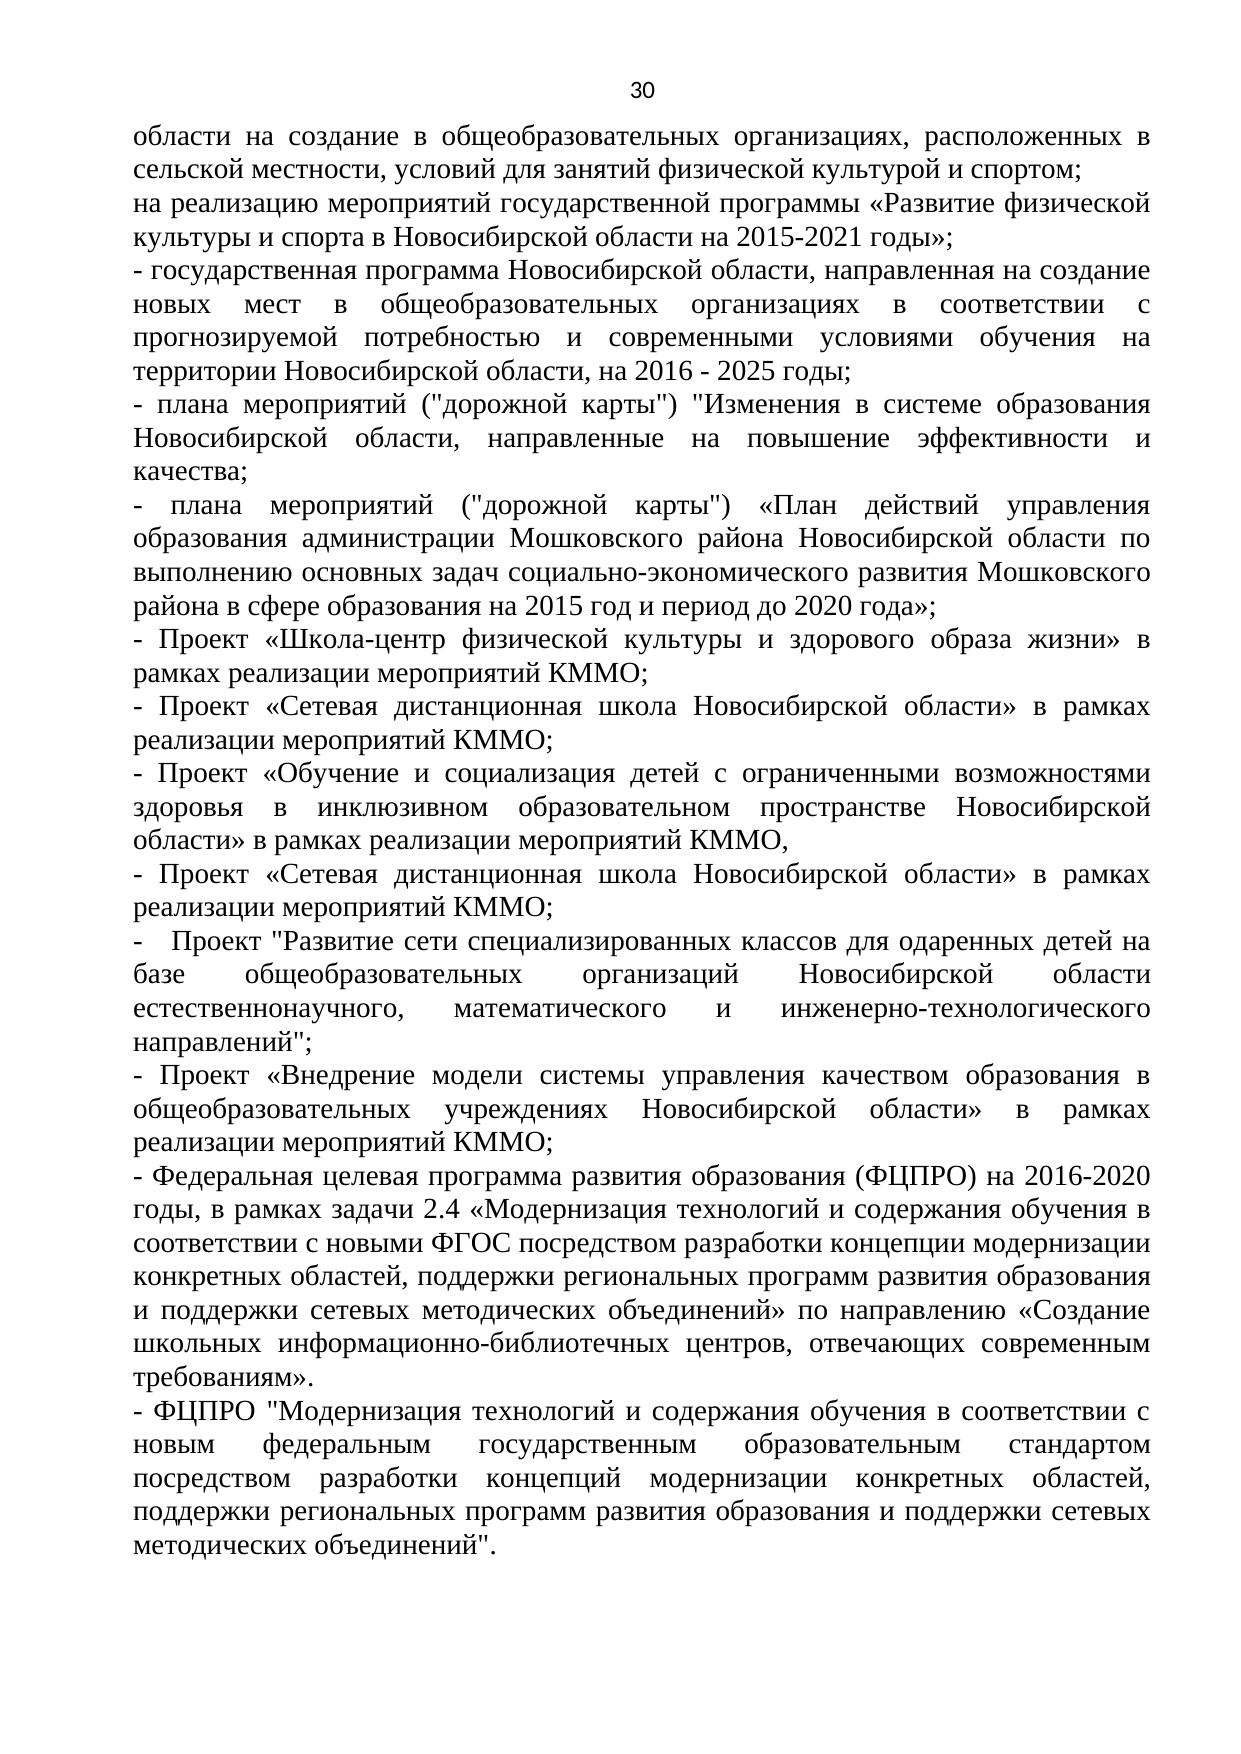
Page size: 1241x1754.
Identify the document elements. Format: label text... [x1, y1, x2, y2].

text - Проект «Внедрение модели системы управления качеством образования в общеобразовательных учреждениях Новосибирской области» в рамках реализации мероприятий КММО; [133, 1057, 1152, 1158]
text - Проект «Сетевая дистанционная школа Новосибирской области» в рамках реализации мероприятий КММО; [133, 688, 1152, 755]
text - Федеральная целевая программа развития образования (ФЦПРО) на 2016-2020 годы, в рамках задачи 2.4 «Модернизация технологий и содержания обучения в соответствии с новыми ФГОС посредством разработки концепции модернизации конкретных областей, поддержки региональных программ развития образования и поддержки сетевых методических объединений» по направлению «Создание школьных информационно-библиотечных центров, отвечающих современным требованиям». [133, 1158, 1152, 1393]
text - Проект «Школа-центр физической культуры и здорового образа жизни» в рамках реализации мероприятий КММО; [133, 621, 1152, 688]
text - Проект «Обучение и социализация детей с ограниченными возможностями здоровья в инклюзивном образовательном пространстве Новосибирской области» в рамках реализации мероприятий КММО, [133, 755, 1152, 856]
text - Проект "Развитие сети специализированных классов для одаренных детей на базе общеобразовательных организаций Новосибирской области естественнонаучного, математического и инженерно-технологического направлений"; [133, 923, 1152, 1057]
text - плана мероприятий ("дорожной карты") "Изменения в системе образования Новосибирской области, направленные на повышение эффективности и качества; [133, 386, 1152, 487]
text на реализацию мероприятий государственной программы «Развитие физической культуры и спорта в Новосибирской области на 2015-2021 годы»; [133, 185, 1152, 252]
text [133, 118, 1152, 185]
text - ФЦПРО "Модернизация технологий и содержания обучения в соответствии с новым федеральным государственным образовательным стандартом посредством разработки концепций модернизации конкретных областей, поддержки региональных программ развития образования и поддержки сетевых методических объединений". [133, 1393, 1152, 1560]
text - государственная программа Новосибирской области, направленная на создание новых мест в общеобразовательных организациях в соответствии с прогнозируемой потребностью и современными условиями обучения на территории Новосибирской области, на 2016 - 2025 годы; [133, 252, 1152, 386]
text - Проект «Сетевая дистанционная школа Новосибирской области» в рамках реализации мероприятий КММО; [133, 856, 1152, 923]
text - плана мероприятий ("дорожной карты") «План действий управления образования администрации Мошковского района Новосибирской области по выполнению основных задач социально-экономического развития Мошковского района в сфере образования на 2015 год и период до 2020 года»; [133, 487, 1152, 621]
